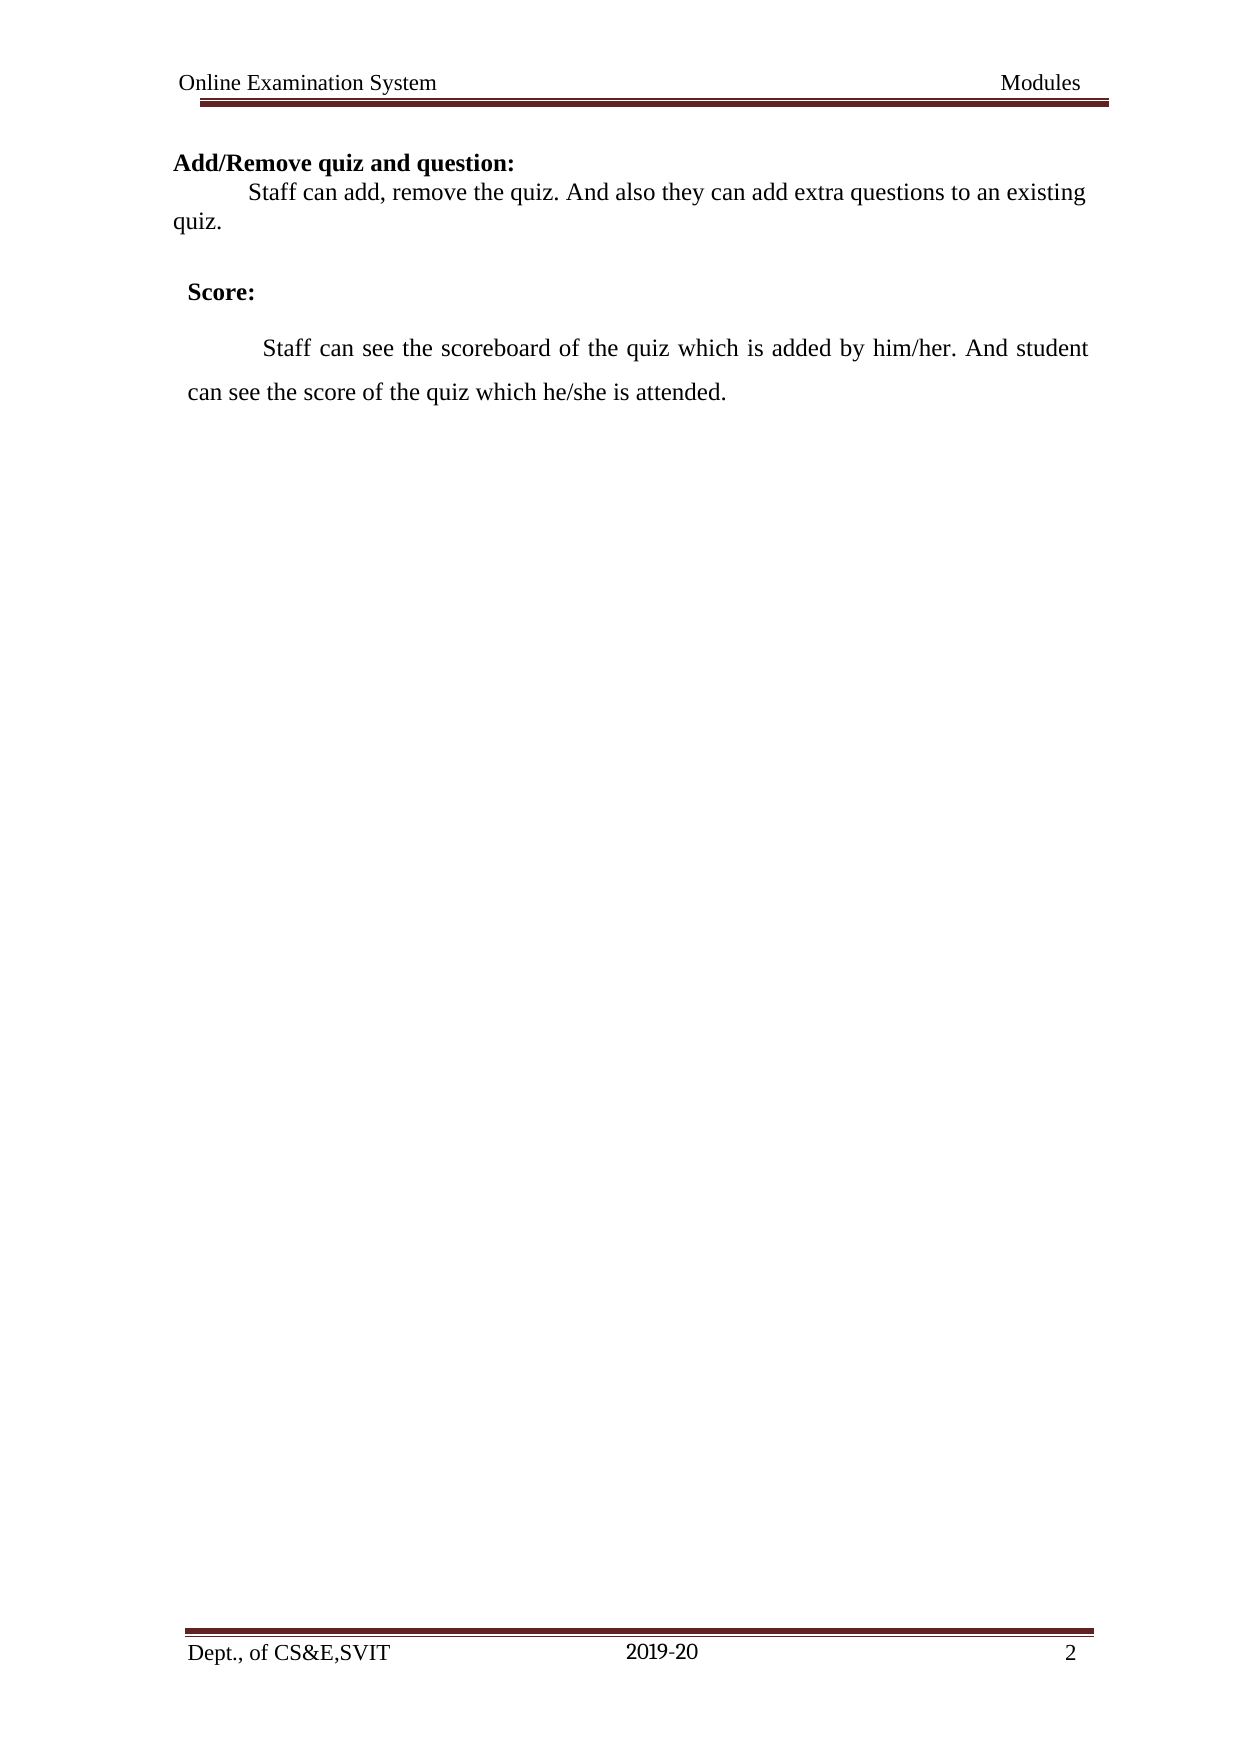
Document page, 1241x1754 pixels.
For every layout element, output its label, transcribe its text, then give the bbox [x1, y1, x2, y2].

text Staff can see the scoreboard of the quiz which is added by him/her. And student can see the score of the quiz which he/she is attended. [187, 333, 1090, 405]
subtitle Add/Remove quiz and question: [173, 148, 1105, 177]
subtitle Score: [187, 277, 1105, 305]
text Staff can add, remove the quiz. And also they can add extra questions to an existing quiz. [173, 177, 1105, 234]
text Online Examination System Modules [173, 69, 1105, 95]
